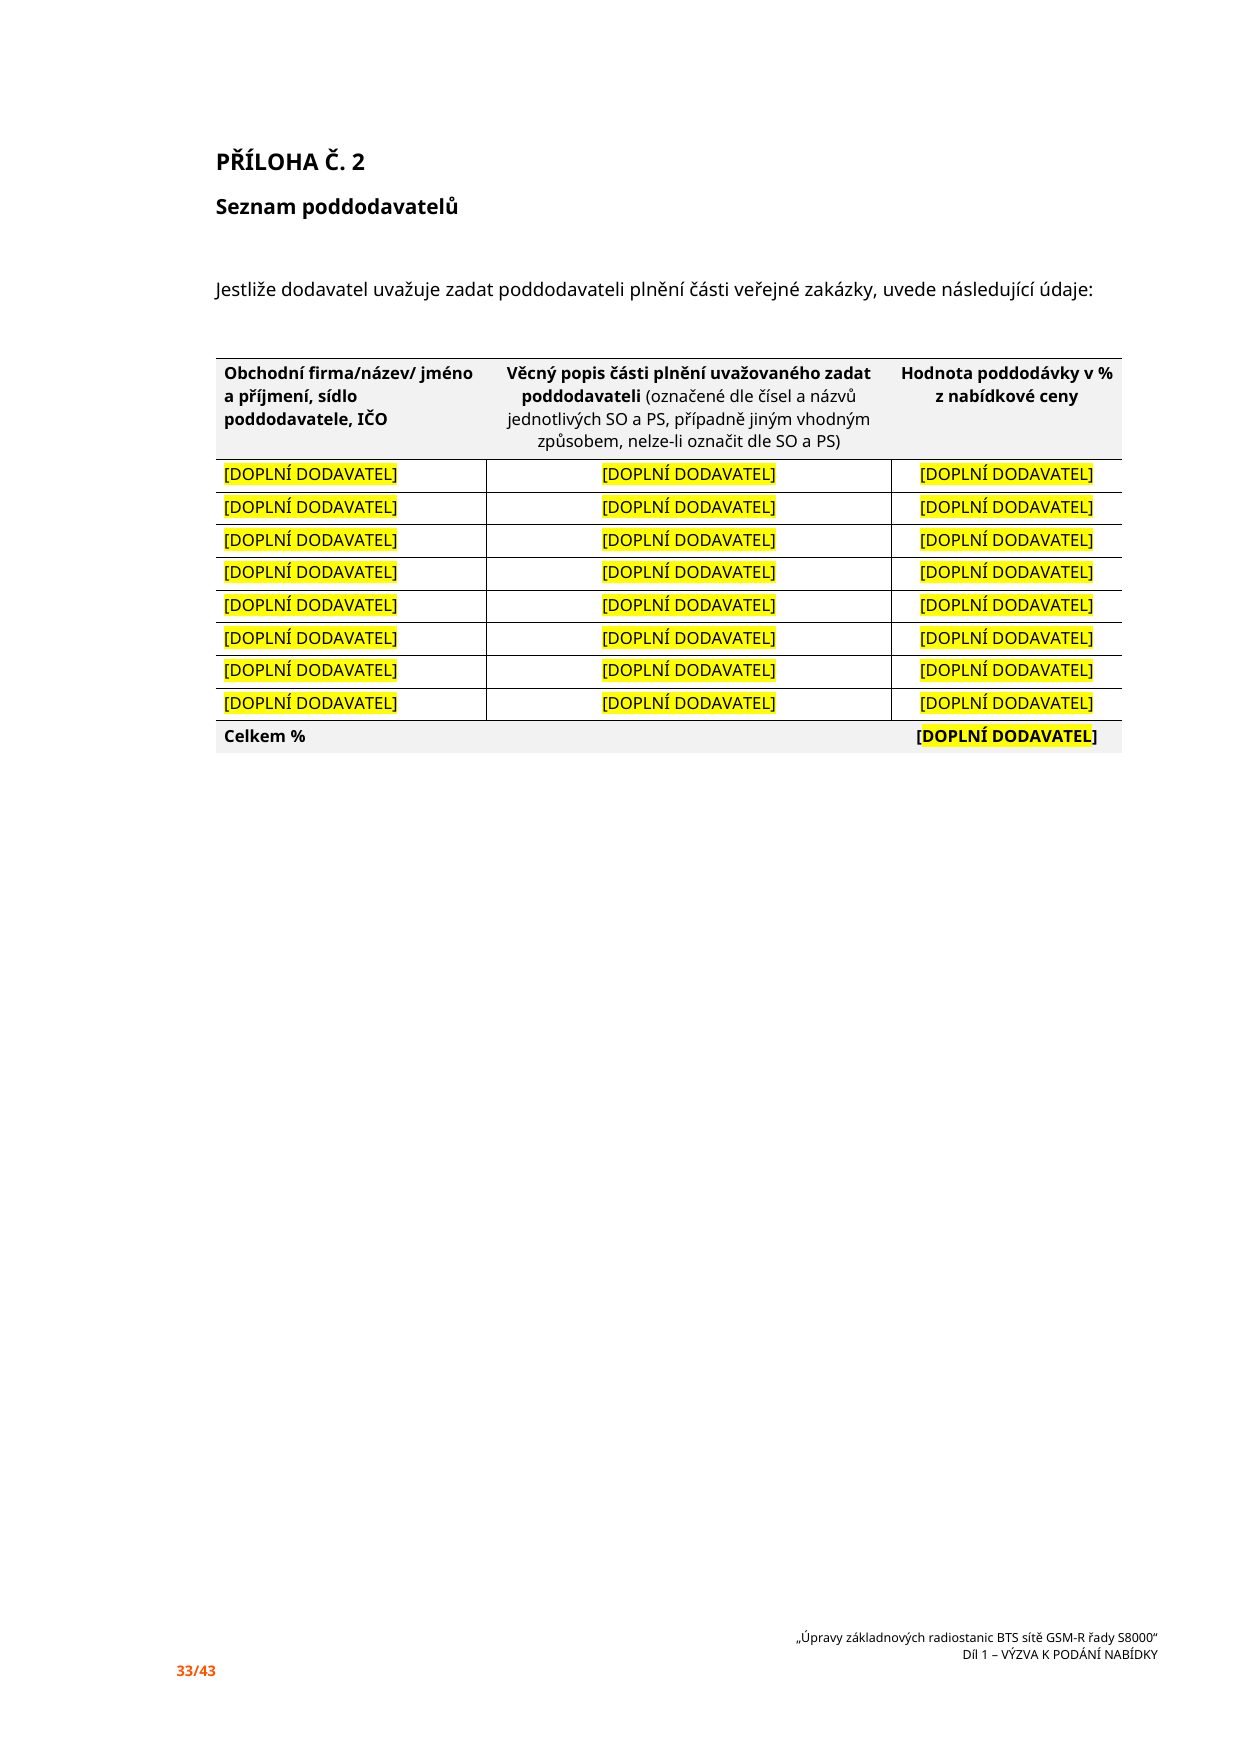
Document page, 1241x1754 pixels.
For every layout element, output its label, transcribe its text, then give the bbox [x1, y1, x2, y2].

table_header Věcný popis části plnění uvažovaného zadat poddodavateli (označené dle čísel a názvů jednotlivých SO a PS, případně jiným vhodným způsobem, nelze-li označit dle SO a PS) [486, 359, 891, 459]
table_cell [DOPLNÍ DODAVATEL] [487, 689, 891, 720]
table_cell Celkem % [216, 721, 486, 753]
table_cell [DOPLNÍ DODAVATEL] [216, 460, 486, 491]
table_cell [DOPLNÍ DODAVATEL] [892, 460, 1122, 491]
table_cell [DOPLNÍ DODAVATEL] [892, 656, 1122, 688]
text Jestliže dodavatel uvažuje zadat poddodavateli plnění části veřejné zakázky, uvede následující údaje: [216, 277, 1122, 302]
table_cell [DOPLNÍ DODAVATEL] [216, 525, 486, 557]
table_cell [DOPLNÍ DODAVATEL] [487, 558, 891, 589]
table_cell [DOPLNÍ DODAVATEL] [892, 493, 1122, 524]
table_cell [DOPLNÍ DODAVATEL] [892, 591, 1122, 622]
table_header Hodnota poddodávky v % z nabídkové ceny [891, 359, 1122, 459]
table_cell [DOPLNÍ DODAVATEL] [487, 525, 891, 557]
table_header Obchodní firma/název/ jméno a příjmení, sídlo poddodavatele, IČO [216, 359, 486, 459]
table_cell [DOPLNÍ DODAVATEL] [892, 525, 1122, 557]
table_cell [DOPLNÍ DODAVATEL] [487, 460, 891, 491]
table_cell [DOPLNÍ DODAVATEL] [487, 493, 891, 524]
text Seznam poddodavatelů [216, 192, 1122, 221]
table_cell [DOPLNÍ DODAVATEL] [216, 591, 486, 622]
text Příloha č. 2 [216, 146, 1122, 177]
table_cell [DOPLNÍ DODAVATEL] [216, 689, 486, 720]
table_cell [DOPLNÍ DODAVATEL] [487, 623, 891, 655]
table_cell [DOPLNÍ DODAVATEL] [216, 493, 486, 524]
table_cell [DOPLNÍ DODAVATEL] [892, 689, 1122, 720]
table_cell [486, 721, 891, 753]
table_cell [DOPLNÍ DODAVATEL] [216, 623, 486, 655]
table_cell [DOPLNÍ DODAVATEL] [891, 721, 1122, 753]
table_cell [DOPLNÍ DODAVATEL] [487, 656, 891, 688]
table_cell [DOPLNÍ DODAVATEL] [216, 656, 486, 688]
table_cell [DOPLNÍ DODAVATEL] [892, 623, 1122, 655]
table_cell [DOPLNÍ DODAVATEL] [892, 558, 1122, 589]
table_cell [DOPLNÍ DODAVATEL] [487, 591, 891, 622]
table_cell [DOPLNÍ DODAVATEL] [216, 558, 486, 589]
